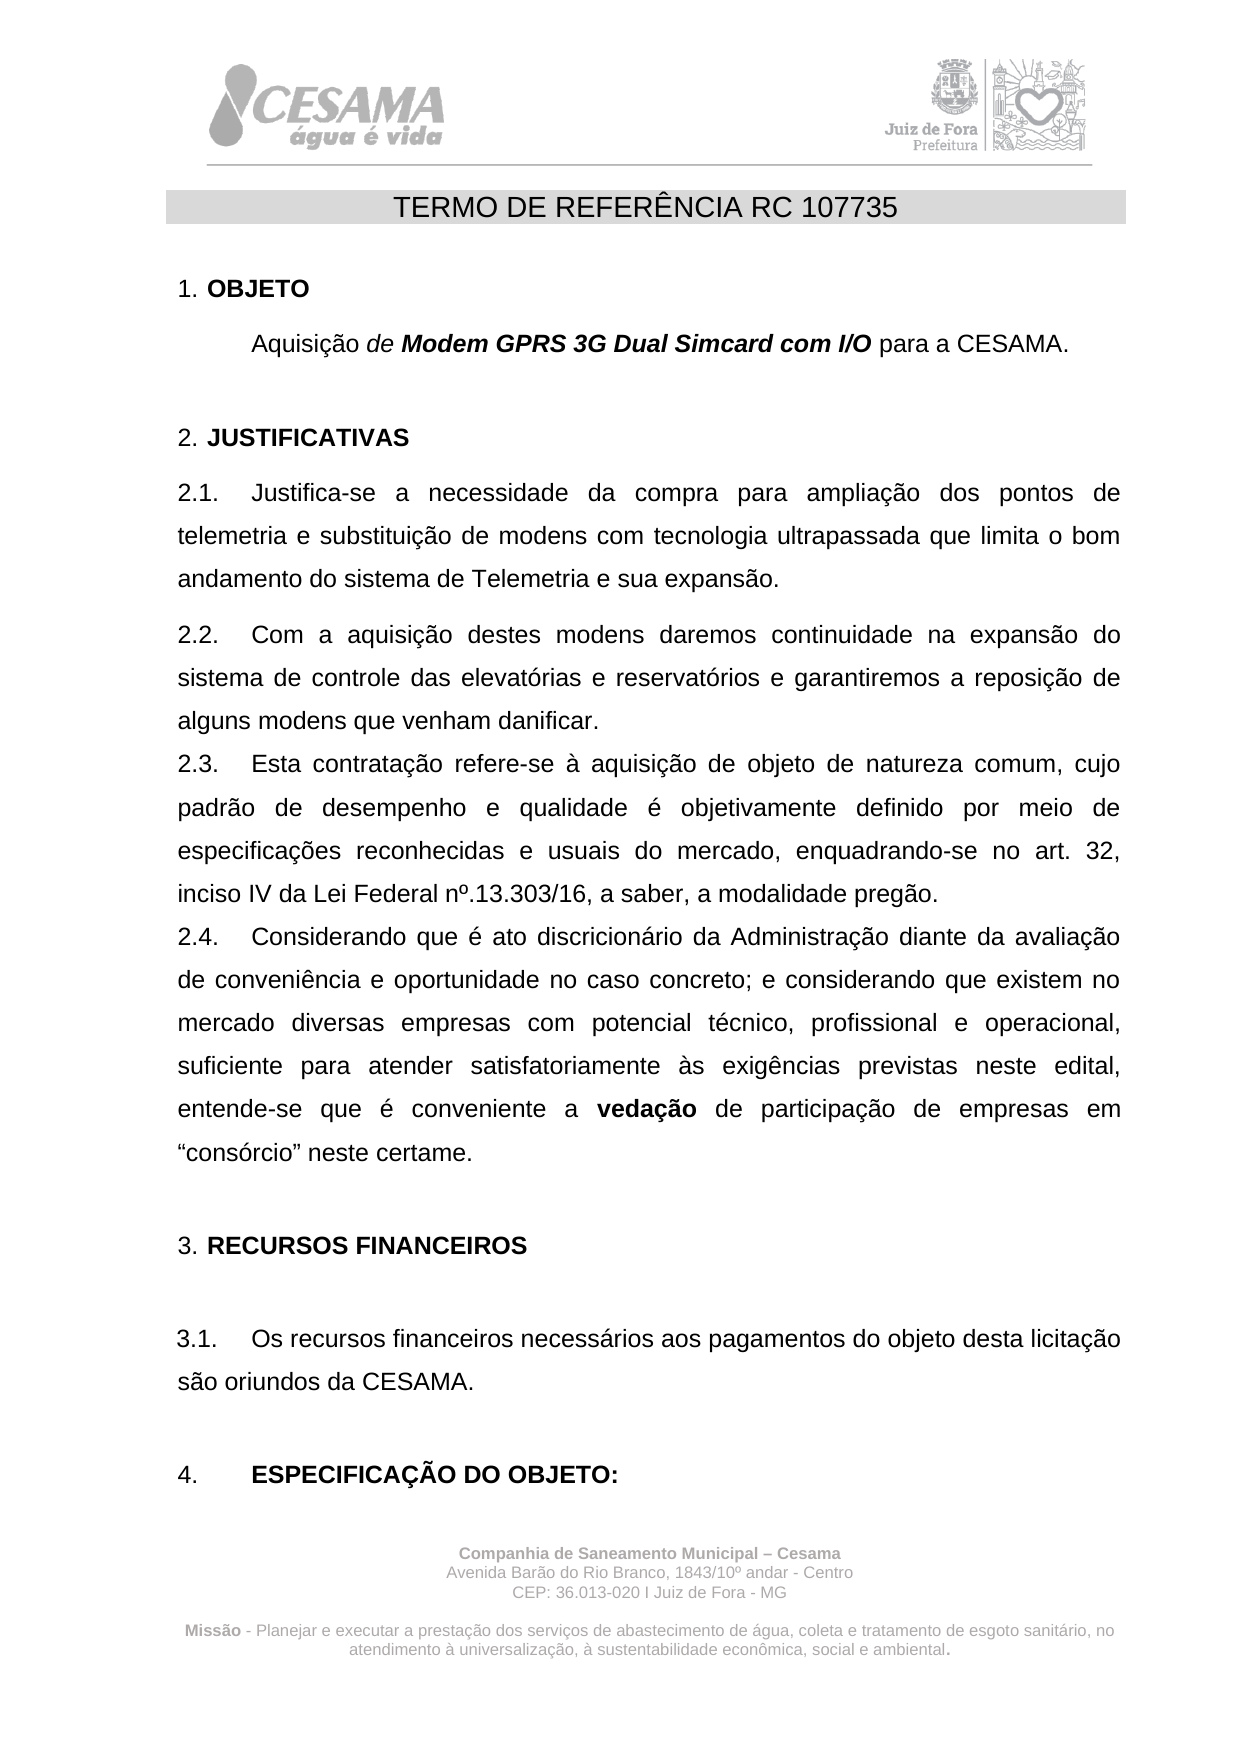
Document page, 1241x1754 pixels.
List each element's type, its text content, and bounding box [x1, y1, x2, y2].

list Com a aquisição destes modens daremos continuidade na expansão do sistema de controle das elevatórias e reservatórios e garantiremos a reposição de alguns modens que venham danificar. [177, 620, 1122, 735]
list OBJETO [177, 274, 1122, 303]
picture [206, 59, 1093, 166]
list Considerando que é ato discricionário da Administração diante da avaliação de conveniência e oportunidade no caso concreto; e considerando que existem no mercado diversas empresas com potencial técnico, profissional e operacional, suficiente para atender satisfatoriamente às exigências previstas neste edital, entende-se que é conveniente a vedação de participação de empresas em “consórcio” neste certame. [177, 922, 1122, 1166]
list RECURSOS FINANCEIROS [177, 1231, 1122, 1259]
text Aquisição de Modem GPRS 3G Dual Simcard com I/O para a CESAMA. [177, 329, 1122, 358]
list ESPECIFICAÇÃO DO OBJETO: [177, 1460, 1122, 1489]
table_header TERMO DE REFERÊNCIA RC 107735 [166, 190, 1126, 224]
list Os recursos financeiros necessários aos pagamentos do objeto desta licitação são oriundos da CESAMA. [176, 1324, 1122, 1396]
list Justifica-se a necessidade da compra para ampliação dos pontos de telemetria e substituição de modens com tecnologia ultrapassada que limita o bom andamento do sistema de Telemetria e sua expansão. [177, 478, 1122, 593]
list Esta contratação refere-se à aquisição de objeto de natureza comum, cujo padrão de desempenho e qualidade é objetivamente definido por meio de especificações reconhecidas e usuais do mercado, enquadrando-se no art. 32, inciso IV da Lei Federal nº.13.303/16, a saber, a modalidade pregão. [177, 749, 1122, 908]
list JUSTIFICATIVAS [177, 423, 1122, 451]
